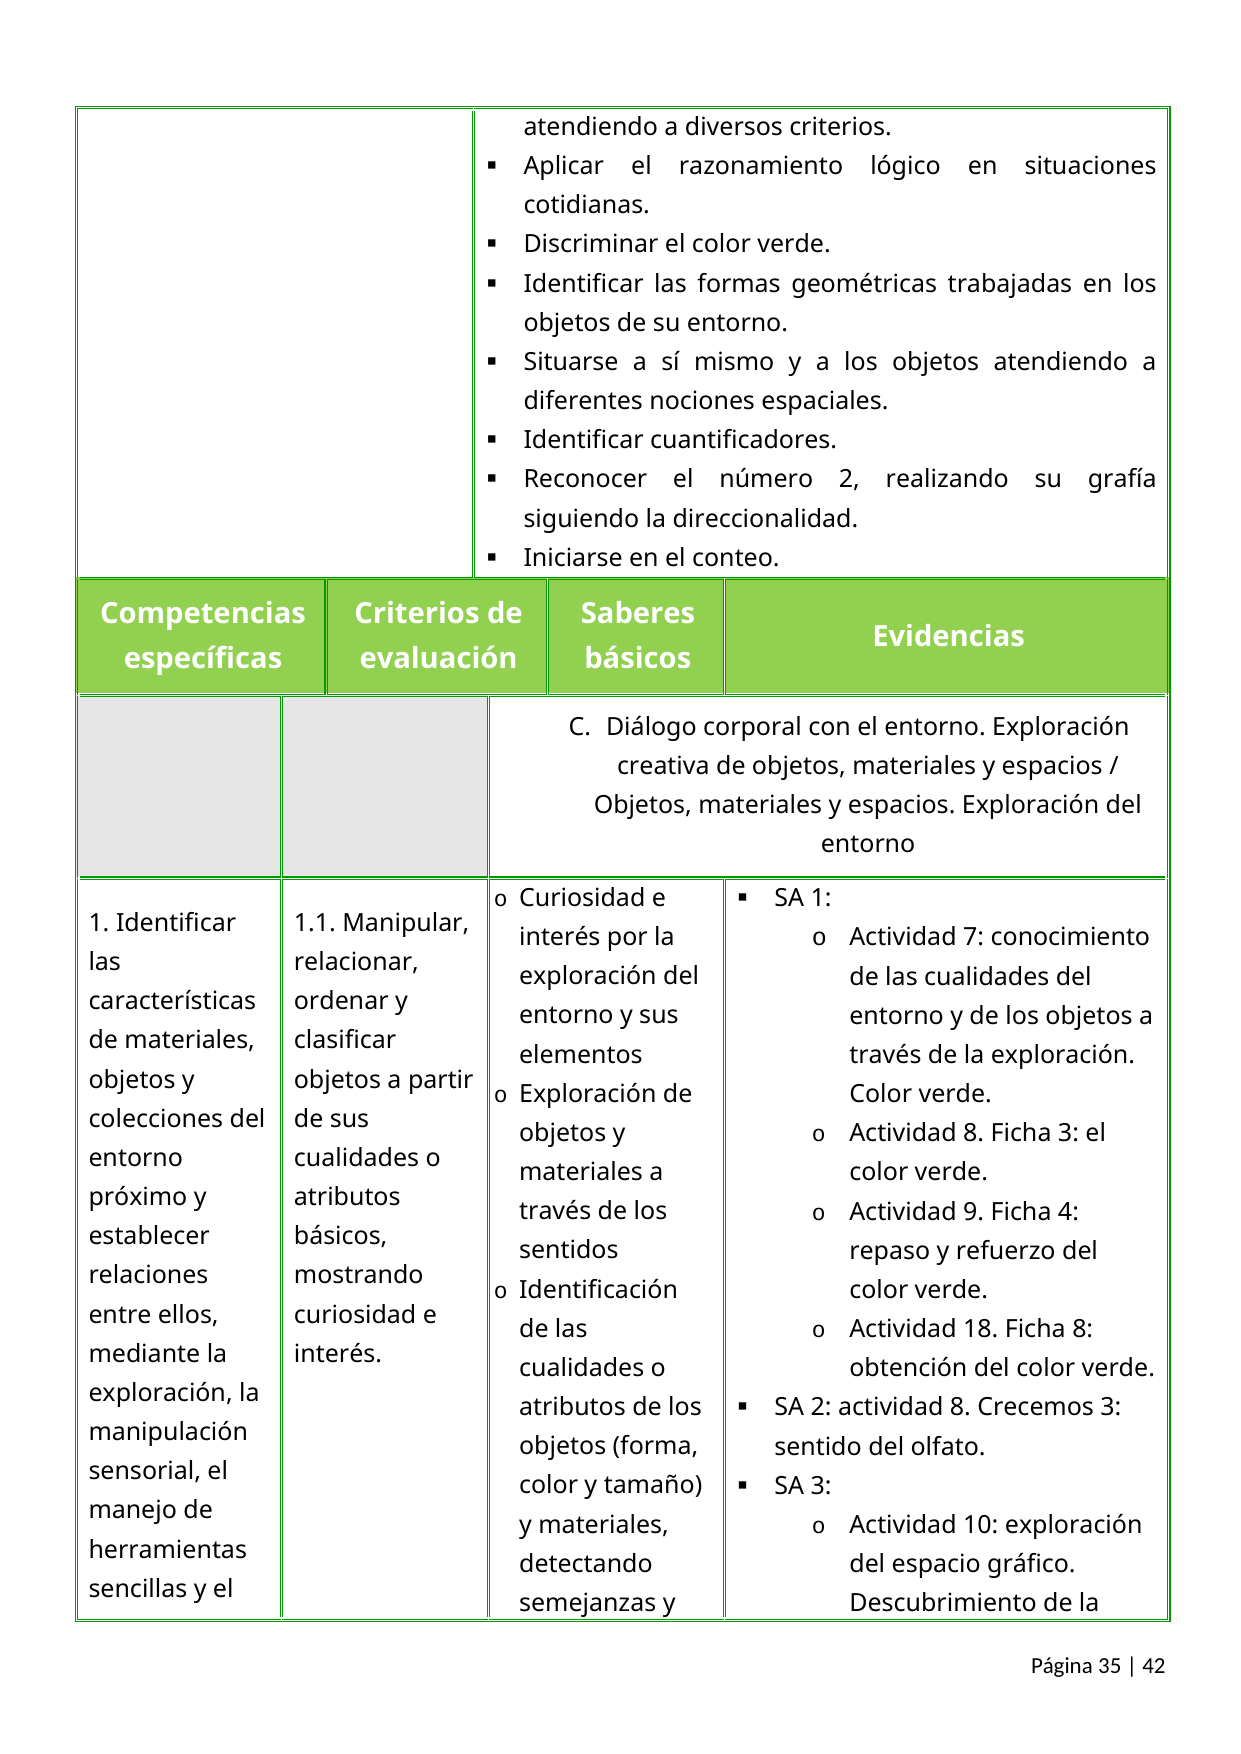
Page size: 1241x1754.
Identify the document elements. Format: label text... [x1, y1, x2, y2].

table_cell Diálogo corporal con el entorno. Exploración creativa de objetos, materiales y espacios / Objetos, materiales y espacios. Exploración del entorno [490, 694, 1167, 876]
table_cell Saberes básicos [549, 580, 723, 693]
table_cell [78, 694, 280, 876]
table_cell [725, 876, 1167, 1619]
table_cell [78, 876, 282, 1619]
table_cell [282, 880, 488, 1619]
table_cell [488, 880, 724, 1619]
table_cell Criterios de evaluación [328, 580, 546, 693]
table_cell Evidencias [726, 577, 1167, 693]
table_cell [283, 697, 487, 876]
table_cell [474, 109, 1167, 577]
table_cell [78, 107, 474, 577]
table_cell Competencias específicas [78, 577, 325, 693]
